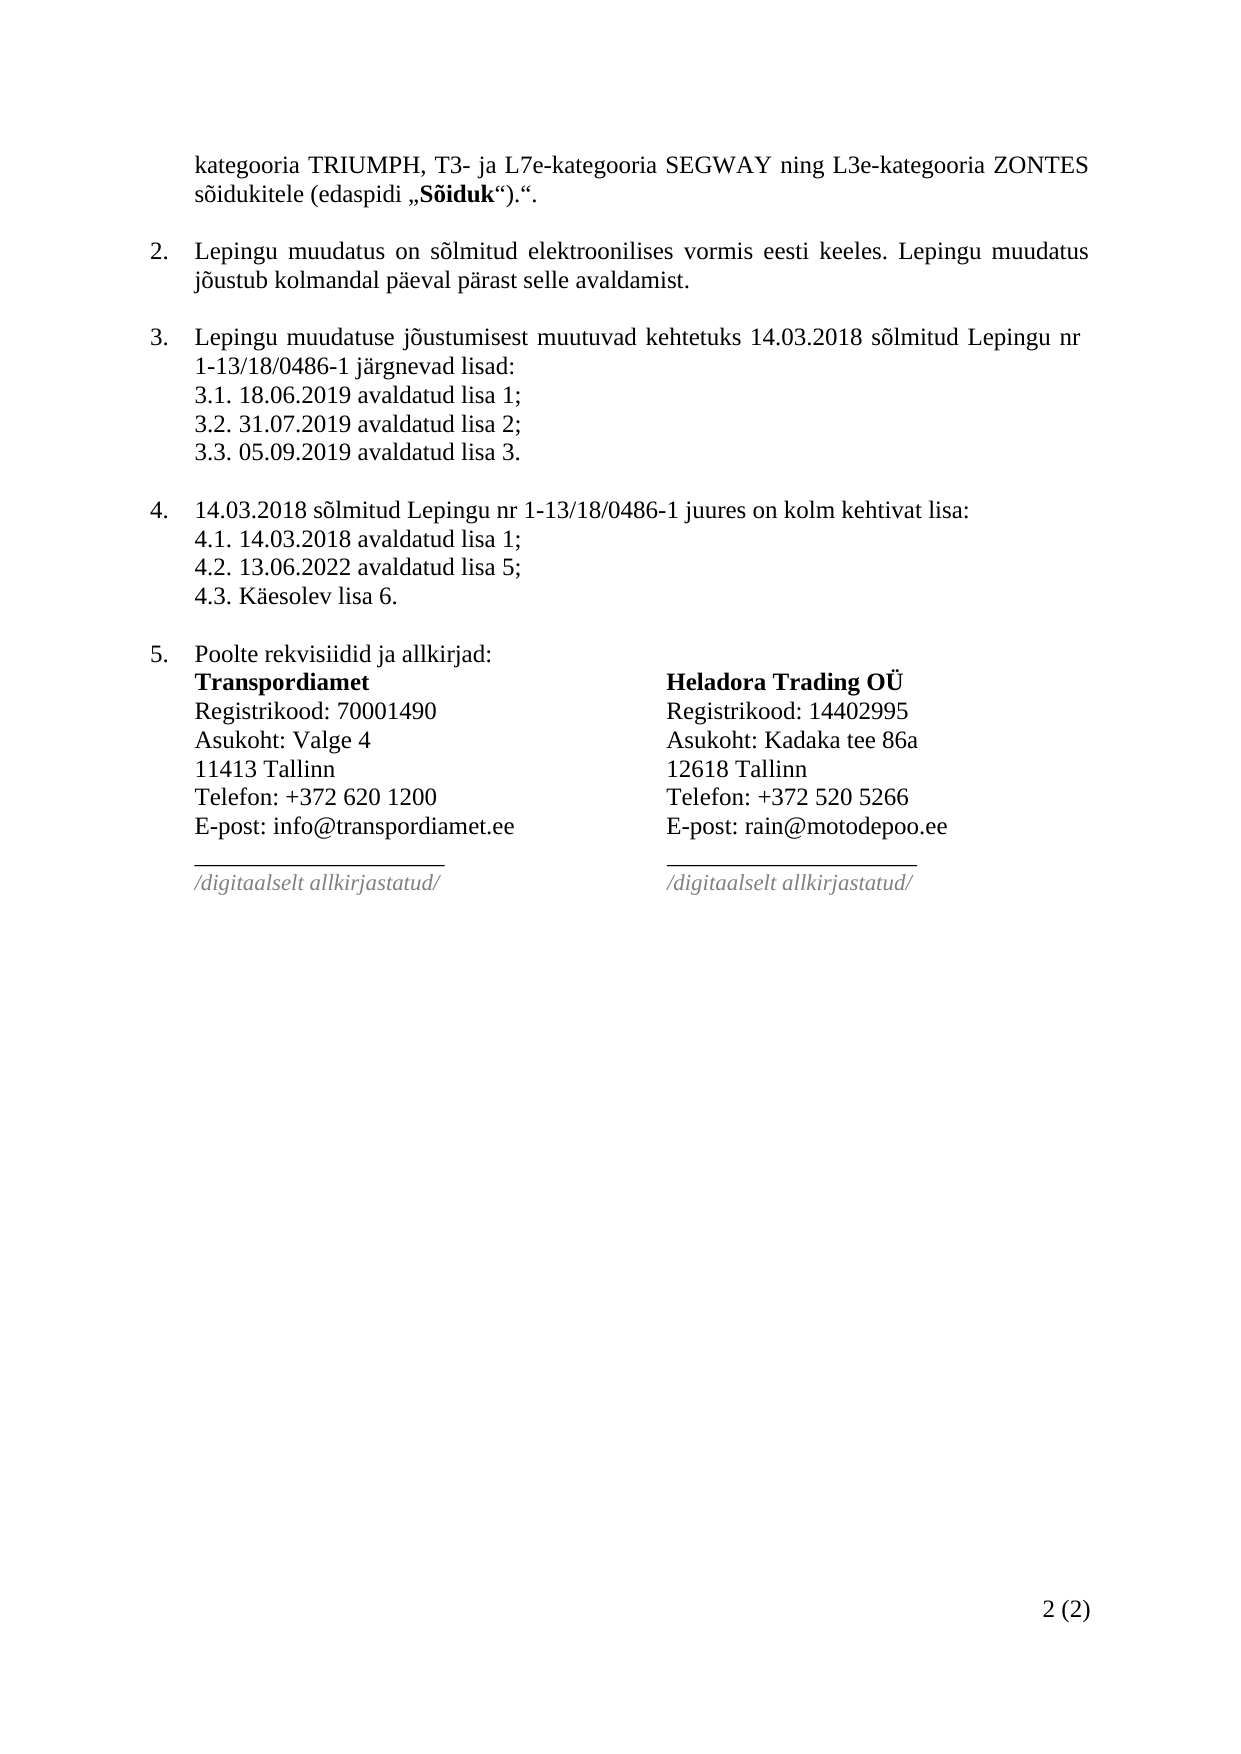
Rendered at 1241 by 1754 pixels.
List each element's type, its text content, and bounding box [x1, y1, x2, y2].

list Lepingu muudatus on sõlmitud elektroonilises vormis eesti keeles. Lepingu muudatus jõustub kolmandal päeval pärast selle avaldamist. [150, 236, 1090, 294]
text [194, 150, 1090, 207]
list 13.06.2022 avaldatud lisa 5; [194, 552, 1090, 581]
list Käesolev lisa 6. [194, 581, 1090, 610]
text Telefon: +372 620 1200 Telefon: +372 520 5266 E-post: info@transpordiamet.ee E-post: rain@motodepoo.ee [150, 782, 1090, 840]
list 05.09.2019 avaldatud lisa 3. [194, 437, 1090, 466]
list 31.07.2019 avaldatud lisa 2; [194, 409, 1090, 437]
list Transpordiamet Heladora Trading OÜ [150, 667, 1090, 696]
list 14.03.2018 sõlmitud Lepingu nr 1-13/18/0486-1 juures on kolm kehtivat lisa: [150, 495, 1090, 524]
list Lepingu muudatuse jõustumisest muutuvad kehtetuks 14.03.2018 sõlmitud Lepingu nr 1-13/18/0486-1 järgnevad lisad: [150, 322, 1090, 380]
list 18.06.2019 avaldatud lisa 1; [194, 380, 1090, 409]
text Asukoht: Valge 4 Asukoht: Kadaka tee 86a [150, 725, 1090, 754]
list Poolte rekvisiidid ja allkirjad: [150, 639, 1090, 667]
text 11413 Tallinn 12618 Tallinn [150, 754, 1090, 782]
text Registrikood: 70001490 Registrikood: 14402995 [150, 696, 1090, 725]
list /digitaalselt allkirjastatud/ /digitaalselt allkirjastatud/ [150, 869, 1090, 895]
list 14.03.2018 avaldatud lisa 1; [194, 524, 1090, 552]
text ____________________ ____________________ [150, 840, 1090, 869]
